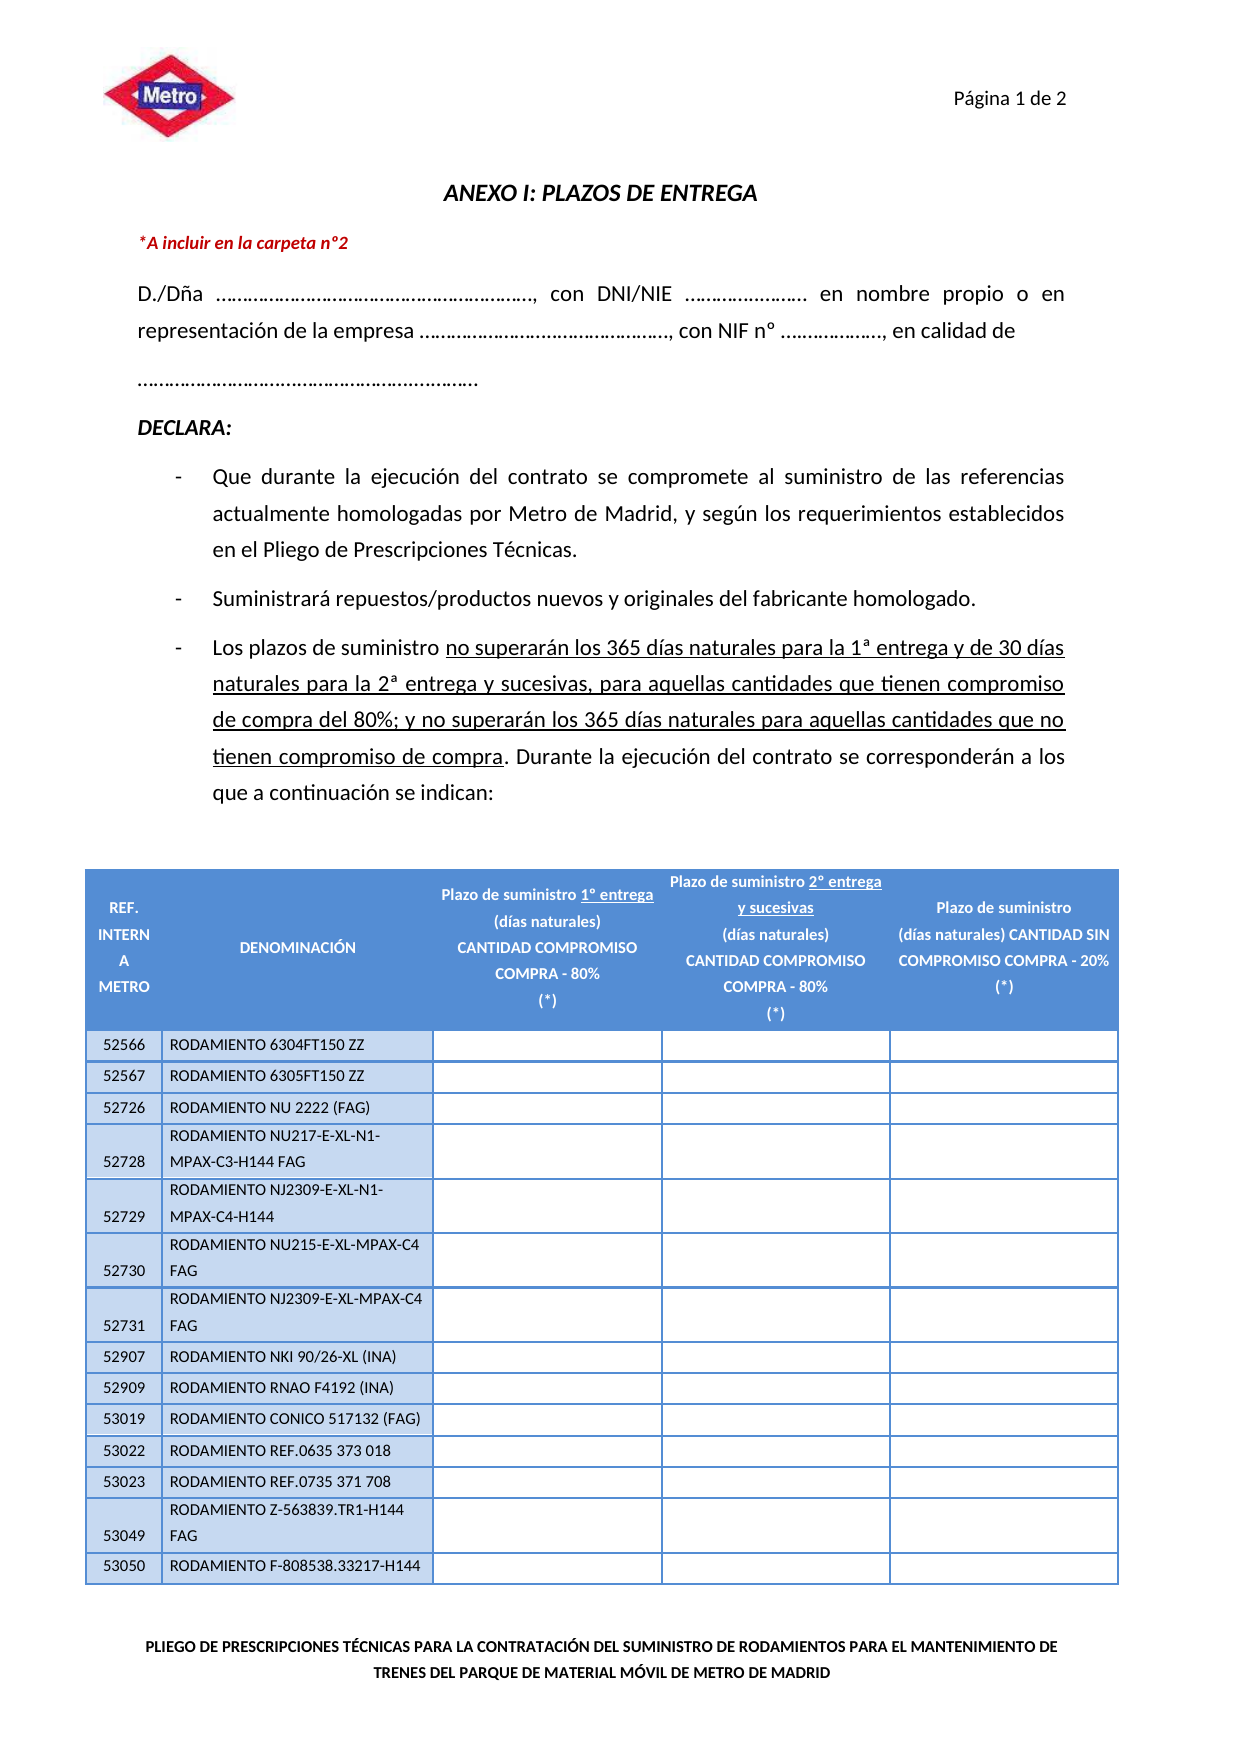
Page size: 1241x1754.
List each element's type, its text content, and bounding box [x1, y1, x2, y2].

table_cell [434, 1374, 661, 1403]
table_cell RODAMIENTO Z-563839.TR1-H144 FAG [163, 1499, 432, 1552]
table_cell 52731 [87, 1289, 161, 1341]
table_cell RODAMIENTO 6305FT150 ZZ [163, 1063, 432, 1092]
table_cell [891, 1180, 1117, 1232]
table_header DENOMINACIÓN [163, 871, 432, 1029]
table_cell [891, 1554, 1117, 1583]
table_header Plazo de suministro 2º entrega y sucesivas (días naturales) CANTIDAD COMPROMISO COMPRA - 80% (*) [663, 871, 889, 1029]
table_cell 53050 [87, 1554, 161, 1583]
table_cell RODAMIENTO REF.0735 371 708 [163, 1468, 432, 1497]
table_header Plazo de suministro 1º entrega (días naturales) CANTIDAD COMPROMISO COMPRA - 80% (*) [434, 871, 661, 1029]
table_cell [434, 1499, 661, 1552]
table_cell 52907 [87, 1343, 161, 1372]
table_cell 53019 [87, 1405, 161, 1434]
table_cell [434, 1437, 661, 1466]
table_cell [891, 1374, 1117, 1403]
table_cell [434, 1063, 661, 1092]
picture [103, 47, 238, 142]
table_cell [891, 1031, 1117, 1060]
table_cell 52730 [87, 1234, 161, 1286]
table_cell [891, 1437, 1117, 1466]
table_cell [891, 1343, 1117, 1372]
table_cell 52567 [87, 1063, 161, 1092]
table_cell 53023 [87, 1468, 161, 1497]
table_cell 52726 [87, 1094, 161, 1123]
table_cell 52728 [87, 1125, 161, 1177]
table_cell [891, 1094, 1117, 1123]
table_cell 53022 [87, 1437, 161, 1466]
table_cell RODAMIENTO NU217-E-XL-N1-MPAX-C3-H144 FAG [163, 1125, 432, 1177]
table_cell RODAMIENTO RNAO F4192 (INA) [163, 1374, 432, 1403]
table_cell RODAMIENTO NKI 90/26-XL (INA) [163, 1343, 432, 1372]
table_cell [663, 1289, 889, 1341]
table_cell RODAMIENTO F-808538.33217-H144 [163, 1554, 432, 1583]
list Suministrará repuestos/productos nuevos y originales del fabricante homologado. [175, 584, 1066, 612]
table_cell [434, 1405, 661, 1434]
table_cell [663, 1405, 889, 1434]
table_cell [434, 1343, 661, 1372]
table_cell [663, 1343, 889, 1372]
table_cell RODAMIENTO REF.0635 373 018 [163, 1437, 432, 1466]
table_cell [891, 1289, 1117, 1341]
table_cell [434, 1468, 661, 1497]
table_cell [434, 1289, 661, 1341]
table_cell [663, 1234, 889, 1286]
table_cell [434, 1031, 661, 1060]
table_cell [891, 1499, 1117, 1552]
table_cell [434, 1180, 661, 1232]
table_cell [434, 1234, 661, 1286]
table_cell RODAMIENTO 6304FT150 ZZ [163, 1031, 432, 1060]
table_cell RODAMIENTO CONICO 517132 (FAG) [163, 1405, 432, 1434]
table_cell [663, 1554, 889, 1583]
table_cell RODAMIENTO NU 2222 (FAG) [163, 1094, 432, 1123]
list Los plazos de suministro no superarán los 365 días naturales para la 1ª entrega y de 30 días naturales para la 2ª entrega y sucesivas, para aquellas cantidades que tienen compromiso de compra del 80%; y no superarán los 365 días naturales para aquellas cantidades que no tienen compromiso de compra. Durante la ejecución del contrato se corresponderán a los que a continuación se indican: [175, 633, 1066, 806]
table_cell RODAMIENTO NU215-E-XL-MPAX-C4 FAG [163, 1234, 432, 1286]
table_cell [663, 1031, 889, 1060]
table_cell [891, 1405, 1117, 1434]
table_cell [891, 1063, 1117, 1092]
list Que durante la ejecución del contrato se compromete al suministro de las referencias actualmente homologadas por Metro de Madrid, y según los requerimientos establecidos en el Pliego de Prescripciones Técnicas. [175, 462, 1066, 563]
table_cell RODAMIENTO NJ2309-E-XL-N1-MPAX-C4-H144 [163, 1180, 432, 1232]
table_cell [891, 1125, 1117, 1177]
table_cell RODAMIENTO NJ2309-E-XL-MPAX-C4 FAG [163, 1289, 432, 1341]
table_cell [891, 1468, 1117, 1497]
text ………………………...…………………....……… [137, 364, 1066, 393]
table_cell [434, 1094, 661, 1123]
table_cell [663, 1374, 889, 1403]
table_cell [434, 1554, 661, 1583]
table_cell [663, 1125, 889, 1177]
table_cell [663, 1094, 889, 1123]
table_cell 52729 [87, 1180, 161, 1232]
text D./Dña ……………………………………………………, con DNI/NIE …………..……… en nombre propio o en representación de la empresa ……………………..…………………, con NIF nº ….……………, en calidad de [137, 279, 1066, 344]
table_cell 52566 [87, 1031, 161, 1060]
table_cell [663, 1063, 889, 1092]
text DECLARA: [137, 413, 1066, 441]
table_cell [663, 1499, 889, 1552]
table_cell [891, 1234, 1117, 1286]
table_cell [663, 1468, 889, 1497]
table_header REF. INTERNA METRO [87, 871, 161, 1029]
table_cell 52909 [87, 1374, 161, 1403]
table_cell [663, 1180, 889, 1232]
text *A incluir en la carpeta nº2 [137, 229, 1066, 254]
subtitle ANEXO I: PLAZOS DE ENTREGA [137, 177, 1066, 208]
table_header Plazo de suministro (días naturales) CANTIDAD SIN COMPROMISO COMPRA - 20% (*) [891, 871, 1117, 1029]
table_cell 53049 [87, 1499, 161, 1552]
table_cell [663, 1437, 889, 1466]
table_cell [434, 1125, 661, 1177]
